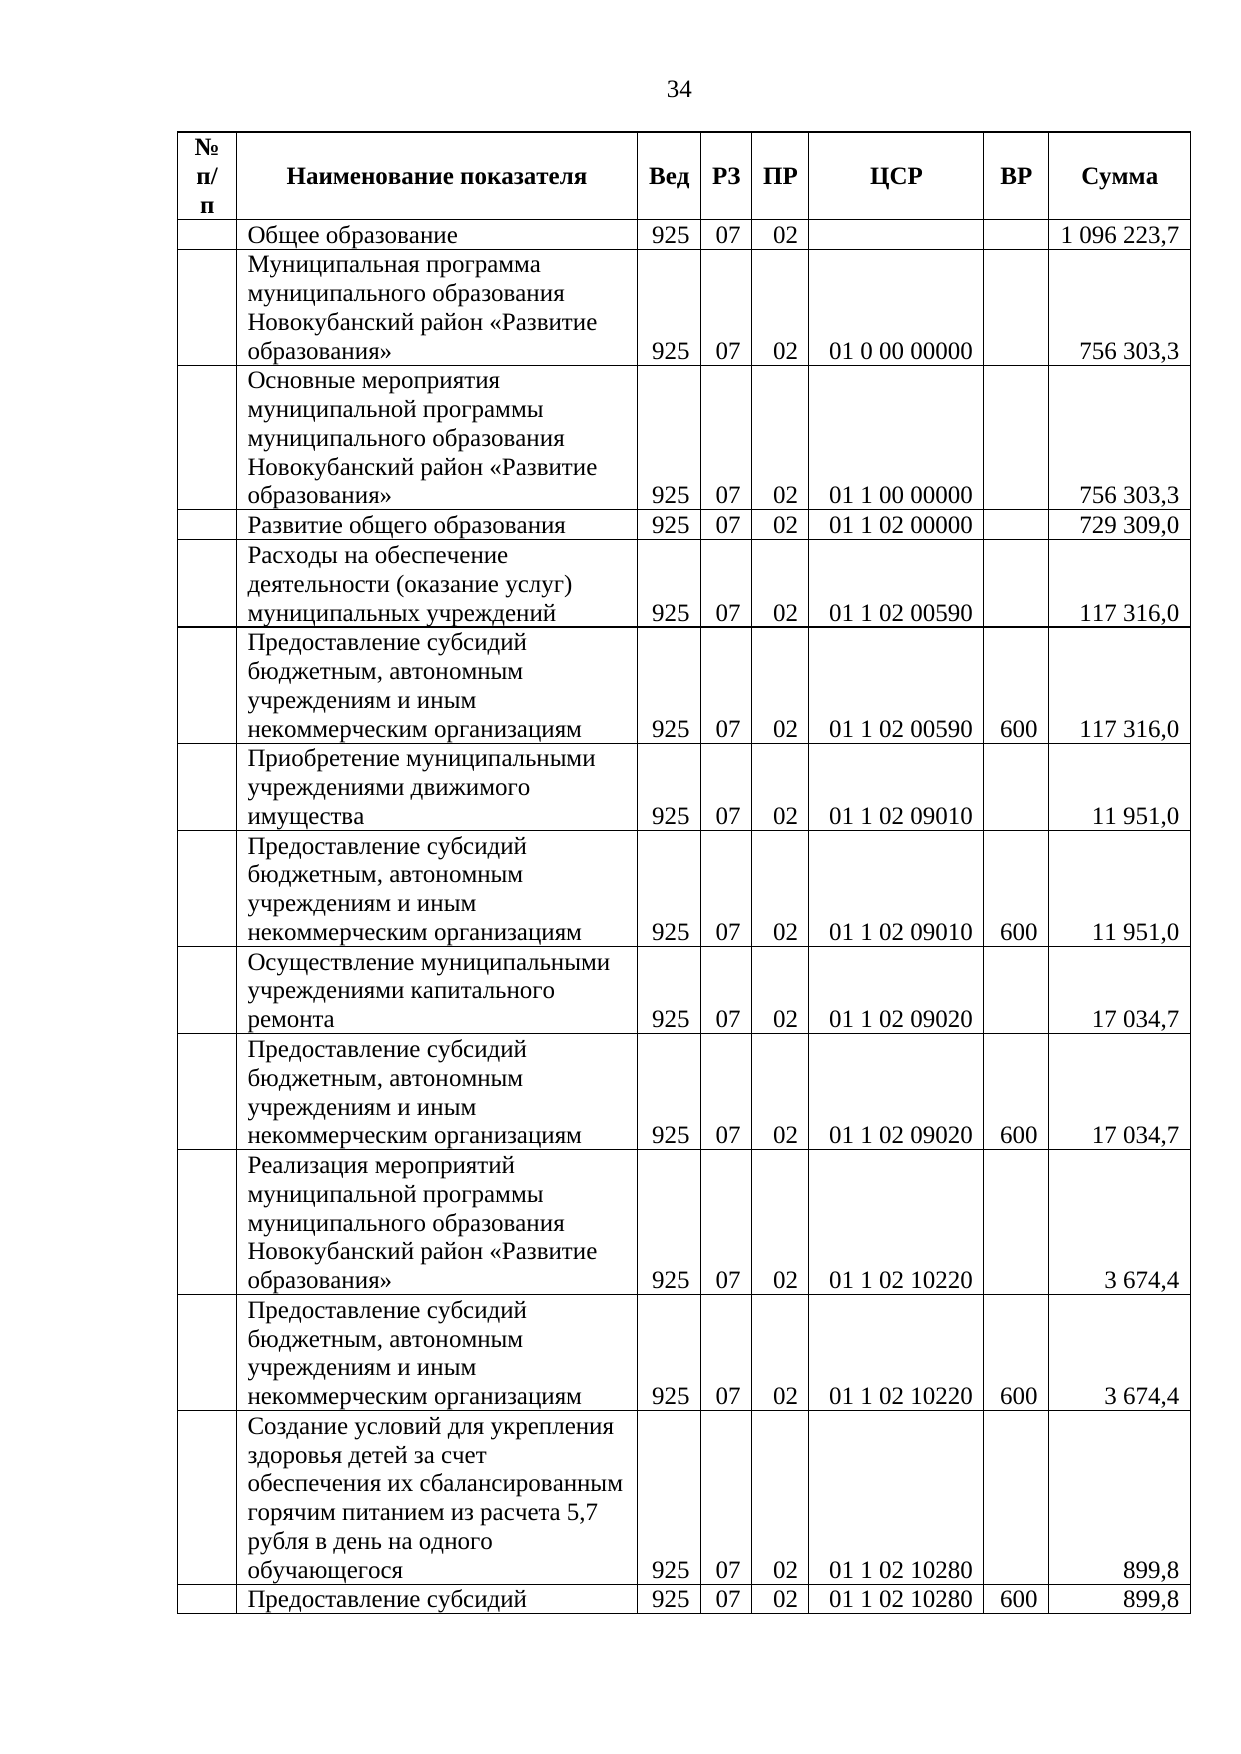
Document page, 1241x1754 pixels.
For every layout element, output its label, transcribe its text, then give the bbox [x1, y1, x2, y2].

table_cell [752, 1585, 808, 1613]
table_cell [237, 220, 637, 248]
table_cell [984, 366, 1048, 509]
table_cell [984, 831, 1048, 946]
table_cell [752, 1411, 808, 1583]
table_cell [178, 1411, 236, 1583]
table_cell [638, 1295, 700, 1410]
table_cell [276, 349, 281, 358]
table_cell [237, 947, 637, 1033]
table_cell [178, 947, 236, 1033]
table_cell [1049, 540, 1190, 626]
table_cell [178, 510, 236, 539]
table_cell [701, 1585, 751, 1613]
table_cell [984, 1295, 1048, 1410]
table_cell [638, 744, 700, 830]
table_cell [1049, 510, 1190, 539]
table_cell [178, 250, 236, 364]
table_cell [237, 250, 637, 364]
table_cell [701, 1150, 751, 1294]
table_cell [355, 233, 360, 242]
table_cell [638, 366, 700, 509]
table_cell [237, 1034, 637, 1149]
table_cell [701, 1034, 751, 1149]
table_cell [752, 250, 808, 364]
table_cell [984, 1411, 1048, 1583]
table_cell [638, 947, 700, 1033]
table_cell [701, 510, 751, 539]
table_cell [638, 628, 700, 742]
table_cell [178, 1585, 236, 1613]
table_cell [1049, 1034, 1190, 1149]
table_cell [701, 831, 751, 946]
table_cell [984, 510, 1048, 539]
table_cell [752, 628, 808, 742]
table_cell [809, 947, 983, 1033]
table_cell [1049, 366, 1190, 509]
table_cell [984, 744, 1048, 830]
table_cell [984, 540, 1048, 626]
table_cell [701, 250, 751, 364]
table_header РЗ [701, 133, 751, 219]
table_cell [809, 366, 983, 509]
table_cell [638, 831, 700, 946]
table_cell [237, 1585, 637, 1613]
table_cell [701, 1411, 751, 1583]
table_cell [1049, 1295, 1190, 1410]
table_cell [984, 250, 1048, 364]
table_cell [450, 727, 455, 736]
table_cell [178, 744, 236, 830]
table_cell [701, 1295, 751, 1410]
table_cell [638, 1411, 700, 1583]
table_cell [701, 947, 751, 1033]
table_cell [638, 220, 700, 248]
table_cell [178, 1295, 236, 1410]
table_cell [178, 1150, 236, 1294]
table_header Наименование показателя [237, 133, 637, 219]
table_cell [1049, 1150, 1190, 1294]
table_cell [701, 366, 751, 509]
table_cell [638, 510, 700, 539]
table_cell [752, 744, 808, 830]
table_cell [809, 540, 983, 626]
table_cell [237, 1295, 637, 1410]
table_header № п/п [178, 133, 236, 219]
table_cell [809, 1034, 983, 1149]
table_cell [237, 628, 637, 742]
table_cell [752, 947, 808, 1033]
table_header ЦСР [809, 133, 983, 219]
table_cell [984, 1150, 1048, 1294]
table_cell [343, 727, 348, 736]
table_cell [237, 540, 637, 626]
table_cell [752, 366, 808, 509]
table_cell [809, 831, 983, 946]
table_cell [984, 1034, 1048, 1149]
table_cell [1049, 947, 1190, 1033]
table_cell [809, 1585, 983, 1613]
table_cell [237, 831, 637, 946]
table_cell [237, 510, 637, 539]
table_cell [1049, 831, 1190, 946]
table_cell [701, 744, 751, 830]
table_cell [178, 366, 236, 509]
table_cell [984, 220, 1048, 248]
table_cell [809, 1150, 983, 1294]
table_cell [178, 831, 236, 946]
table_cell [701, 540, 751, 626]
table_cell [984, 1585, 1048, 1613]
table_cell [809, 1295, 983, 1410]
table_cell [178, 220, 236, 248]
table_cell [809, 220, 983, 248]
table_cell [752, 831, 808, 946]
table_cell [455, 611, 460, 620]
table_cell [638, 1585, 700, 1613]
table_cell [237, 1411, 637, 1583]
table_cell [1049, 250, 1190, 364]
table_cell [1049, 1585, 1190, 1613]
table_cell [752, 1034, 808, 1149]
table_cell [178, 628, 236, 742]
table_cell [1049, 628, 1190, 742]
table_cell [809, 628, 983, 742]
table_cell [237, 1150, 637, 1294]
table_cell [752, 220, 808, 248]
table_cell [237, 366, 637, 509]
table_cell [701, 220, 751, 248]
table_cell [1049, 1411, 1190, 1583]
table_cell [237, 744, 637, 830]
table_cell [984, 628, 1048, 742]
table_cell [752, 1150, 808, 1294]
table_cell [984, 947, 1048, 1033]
table_header ПР [752, 133, 808, 219]
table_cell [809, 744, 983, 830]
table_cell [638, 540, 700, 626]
table_header Вед [638, 133, 700, 219]
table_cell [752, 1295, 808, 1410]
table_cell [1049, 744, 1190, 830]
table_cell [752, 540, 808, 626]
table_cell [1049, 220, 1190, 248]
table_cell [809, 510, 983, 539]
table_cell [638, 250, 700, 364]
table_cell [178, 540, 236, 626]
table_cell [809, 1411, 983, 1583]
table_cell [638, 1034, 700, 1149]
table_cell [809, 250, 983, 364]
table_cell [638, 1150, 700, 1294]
table_header ВР [984, 133, 1048, 219]
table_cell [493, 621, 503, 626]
table_header Сумма [1049, 133, 1190, 219]
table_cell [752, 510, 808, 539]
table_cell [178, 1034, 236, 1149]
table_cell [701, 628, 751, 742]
